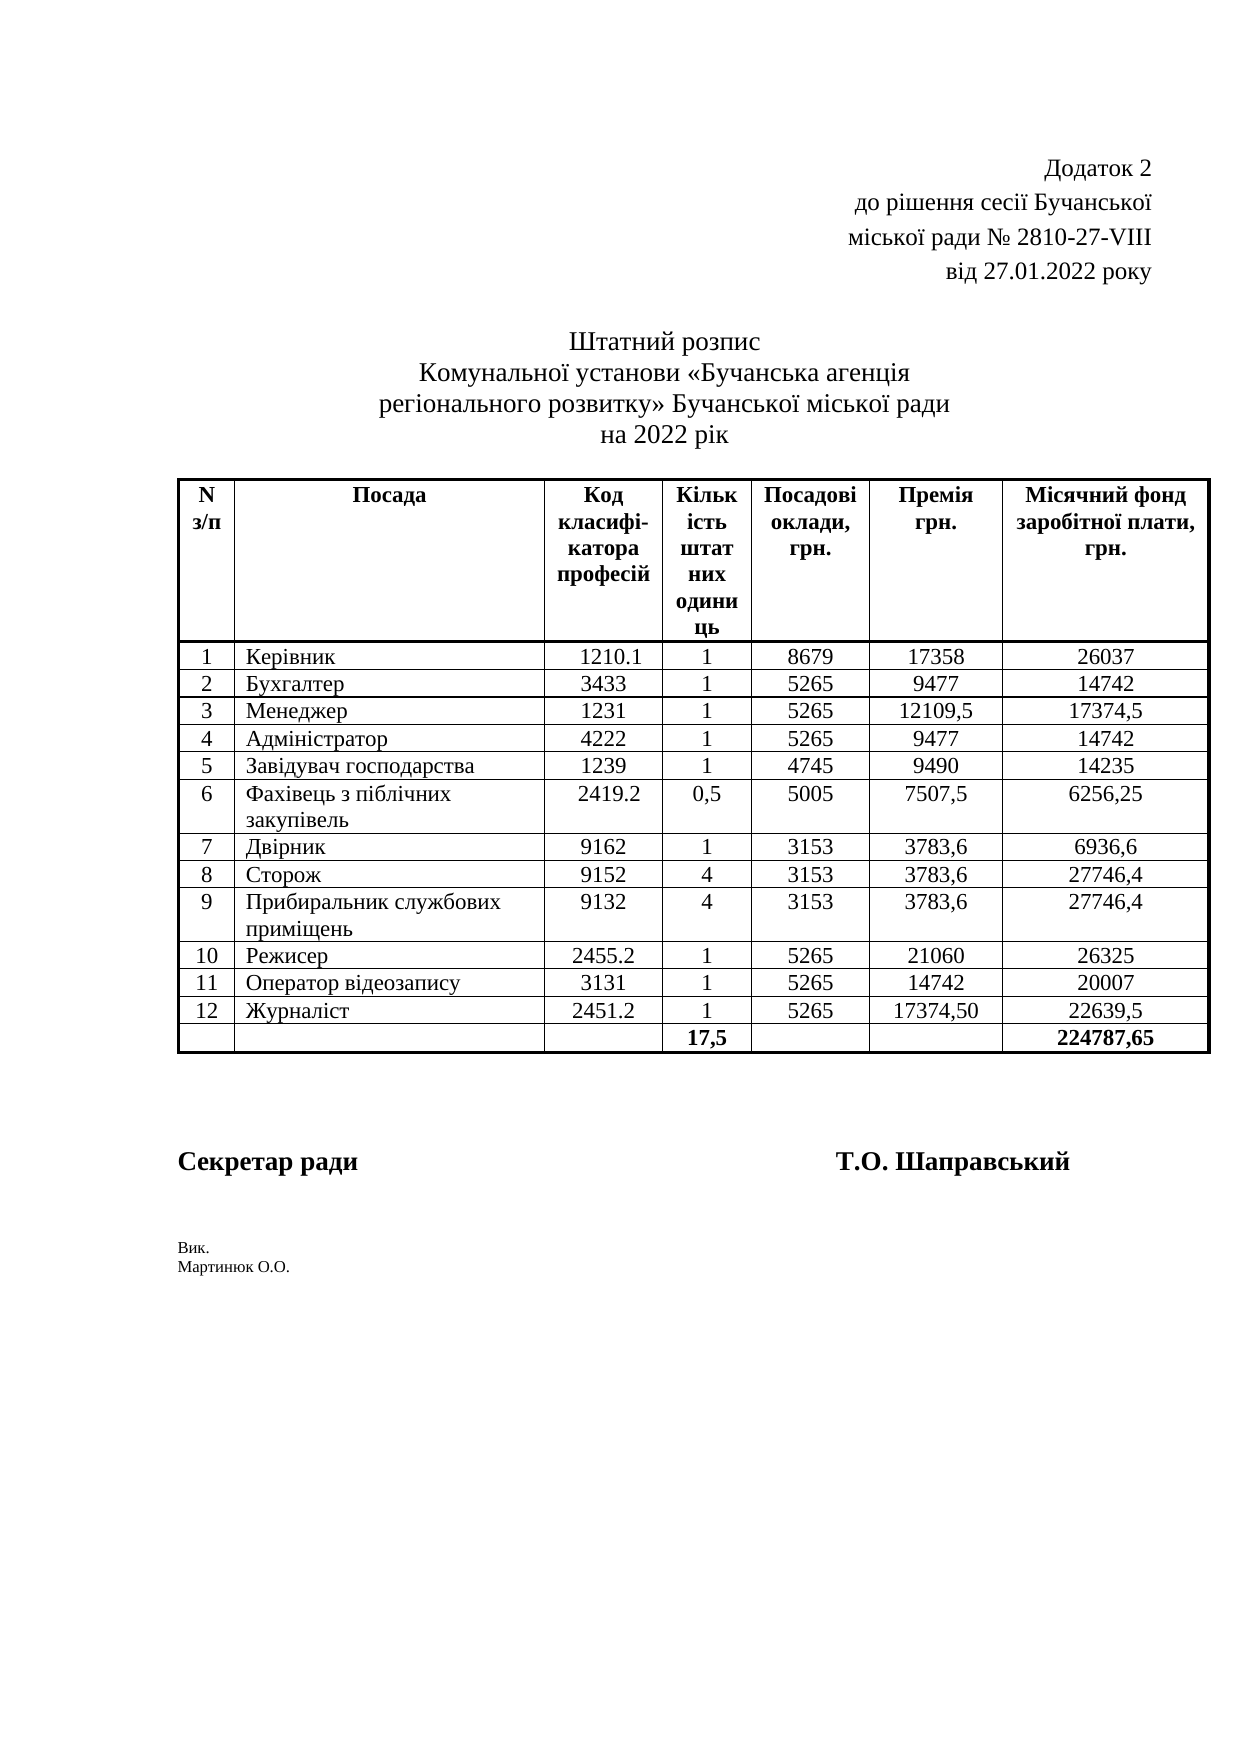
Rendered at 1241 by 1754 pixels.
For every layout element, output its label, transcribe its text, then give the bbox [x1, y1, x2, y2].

table_cell 12 [180, 997, 234, 1023]
table_cell 17358 [870, 643, 1002, 669]
table_header Премія грн. [870, 481, 1002, 639]
text до рішення сесії Бучанської [177, 187, 1152, 216]
table_cell 17374,5 [1003, 698, 1207, 724]
table_cell 3433 [545, 670, 662, 696]
table_cell 2455.2 [545, 942, 662, 968]
table_cell 1 [180, 643, 234, 669]
text Додаток 2 [177, 153, 1152, 181]
table_cell 1 [663, 752, 751, 779]
table_cell 6936,6 [1003, 834, 1207, 860]
text Мартинюк О.О. [177, 1257, 1152, 1276]
table_cell Прибиральник службових приміщень [235, 888, 544, 941]
table_cell 4222 [545, 725, 662, 751]
table_cell Фахівець з піблічних закупівель [235, 780, 544, 832]
table_cell 9162 [545, 834, 662, 860]
table_header Місячний фонд заробітної плати, грн. [1003, 481, 1207, 639]
table_cell [235, 1024, 544, 1051]
table_cell [752, 1024, 869, 1051]
table_cell 5 [180, 752, 234, 779]
text Секретар ради Т.О. Шаправський [177, 1145, 1152, 1176]
table_cell Журналіст [235, 997, 544, 1023]
table_cell 5265 [752, 670, 869, 696]
table_cell 8679 [752, 643, 869, 669]
table_cell 1 [663, 834, 751, 860]
table_cell 9132 [545, 888, 662, 941]
table_cell 14742 [1003, 725, 1207, 751]
table_cell Керівник [235, 643, 544, 669]
text міської ради № 2810-27-VIIІ [177, 222, 1152, 250]
table_cell 12109,5 [870, 698, 1002, 724]
table_cell 1 [663, 942, 751, 968]
table_cell 21060 [870, 942, 1002, 968]
table_cell 1 [663, 698, 751, 724]
table_cell 9152 [545, 861, 662, 887]
table_cell [180, 1024, 234, 1051]
table_cell 224787,65 [1003, 1024, 1207, 1051]
table_cell 5265 [752, 997, 869, 1023]
table_cell 14742 [1003, 670, 1207, 696]
table_cell 27746,4 [1003, 861, 1207, 887]
text від 27.01.2022 року [177, 256, 1152, 285]
table_cell 4745 [752, 752, 869, 779]
table_header Кількість штатних одиниць [663, 481, 751, 639]
text Штатний розпис [177, 325, 1152, 356]
table_cell 27746,4 [1003, 888, 1207, 941]
table_cell 1 [663, 969, 751, 996]
table_cell 1210.1 [545, 643, 662, 669]
table_cell 17,5 [663, 1024, 751, 1051]
table_cell 26325 [1003, 942, 1207, 968]
table_cell 0,5 [663, 780, 751, 832]
table_cell Адміністратор [235, 725, 544, 751]
table_cell [870, 1024, 1002, 1051]
table_cell 6 [180, 780, 234, 832]
table_cell 20007 [1003, 969, 1207, 996]
table_header N з/п [180, 481, 234, 639]
table_cell 2419.2 [545, 780, 662, 832]
text регіонального розвитку» Бучанської міської ради [177, 387, 1152, 418]
table_cell 22639,5 [1003, 997, 1207, 1023]
table_cell 3153 [752, 834, 869, 860]
table_cell 8 [180, 861, 234, 887]
table_cell 9 [180, 888, 234, 941]
table_cell 4 [180, 725, 234, 751]
text Вик. [177, 1238, 1152, 1257]
table_cell 7 [180, 834, 234, 860]
table_cell 9477 [870, 725, 1002, 751]
table_cell Режисер [235, 942, 544, 968]
table_cell 5265 [752, 725, 869, 751]
table_cell 3 [180, 698, 234, 724]
table_cell 9490 [870, 752, 1002, 779]
table_cell 1239 [545, 752, 662, 779]
table_cell 3131 [545, 969, 662, 996]
table_cell 7507,5 [870, 780, 1002, 832]
table_cell 1 [663, 997, 751, 1023]
table_cell 2451.2 [545, 997, 662, 1023]
table_header Посада [235, 481, 544, 639]
table_cell 2 [180, 670, 234, 696]
table_cell 1 [663, 725, 751, 751]
table_cell 6256,25 [1003, 780, 1207, 832]
table_cell Сторож [235, 861, 544, 887]
table_cell Завідувач господарства [235, 752, 544, 779]
table_cell 3153 [752, 888, 869, 941]
table_cell 5265 [752, 969, 869, 996]
table_cell Менеджер [235, 698, 544, 724]
table_cell 5005 [752, 780, 869, 832]
table_header Посадові оклади, грн. [752, 481, 869, 639]
table_cell 9477 [870, 670, 1002, 696]
table_cell 4 [663, 861, 751, 887]
table_cell 14742 [870, 969, 1002, 996]
table_cell 1 [663, 670, 751, 696]
table_cell Двірник [235, 834, 544, 860]
table_cell 3783,6 [870, 861, 1002, 887]
table_cell Оператор відеозапису [235, 969, 544, 996]
text Комунальної установи «Бучанська агенція [177, 356, 1152, 387]
table_cell 10 [180, 942, 234, 968]
table_cell 3783,6 [870, 888, 1002, 941]
table_cell 3153 [752, 861, 869, 887]
table_cell 1 [663, 643, 751, 669]
table_cell 4 [663, 888, 751, 941]
table_cell [545, 1024, 662, 1051]
table_cell 1231 [545, 698, 662, 724]
table_cell 3783,6 [870, 834, 1002, 860]
table_cell 5265 [752, 942, 869, 968]
table_header Код класифі-катора професій [545, 481, 662, 639]
text на 2022 рік [177, 418, 1152, 449]
table_cell Бухгалтер [235, 670, 544, 696]
table_cell 14235 [1003, 752, 1207, 779]
table_cell 17374,50 [870, 997, 1002, 1023]
table_cell 5265 [752, 698, 869, 724]
table_cell 11 [180, 969, 234, 996]
table_cell 26037 [1003, 643, 1207, 669]
